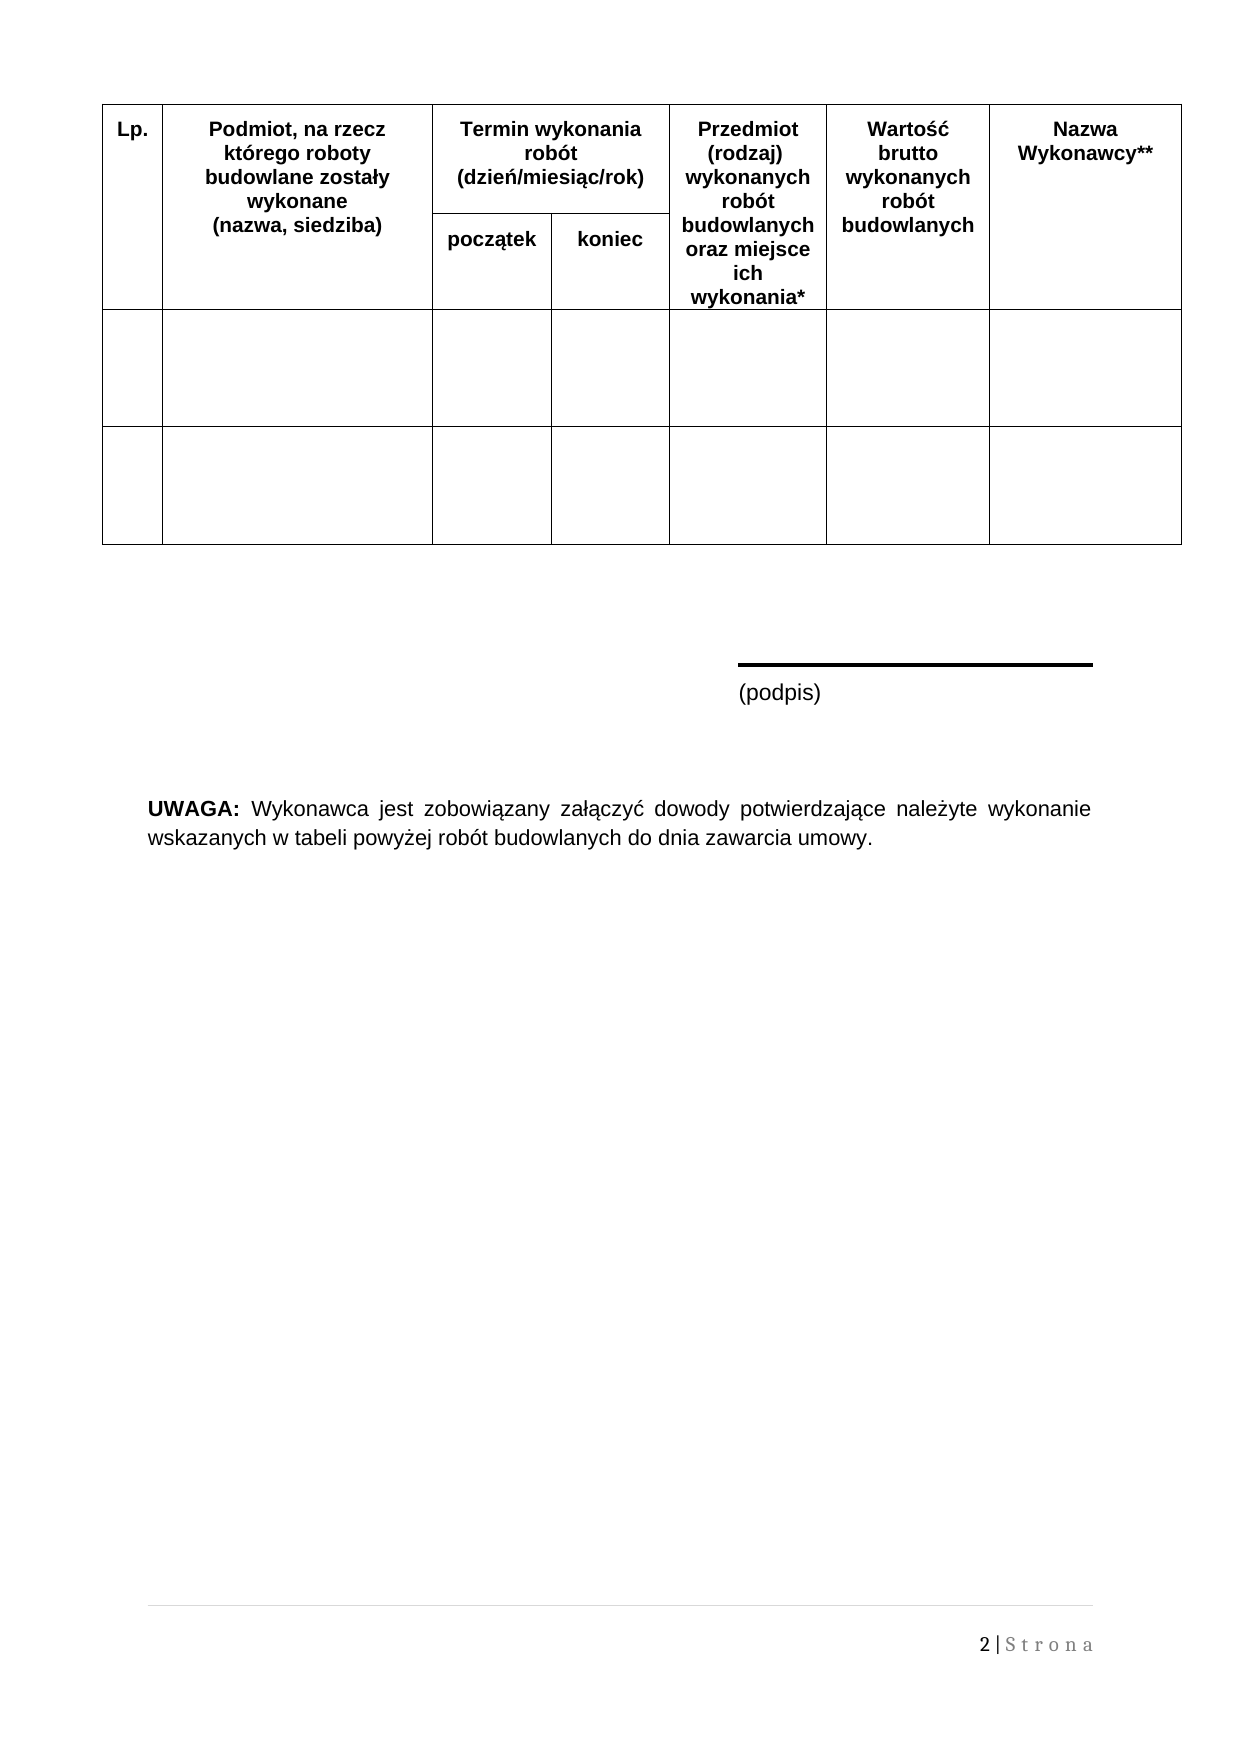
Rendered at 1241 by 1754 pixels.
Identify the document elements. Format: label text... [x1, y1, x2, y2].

table_cell [163, 310, 432, 426]
text (podpis) [738, 679, 1093, 706]
table_header Termin wykonania robót (dzień/miesiąc/rok) [433, 105, 669, 213]
table_header Podmiot, na rzecz którego roboty budowlane zostały wykonane (nazwa, siedziba) [163, 105, 432, 309]
table_cell [433, 427, 551, 544]
table_cell [163, 427, 432, 544]
table_cell koniec [552, 214, 669, 309]
text UWAGA: Wykonawca jest zobowiązany załączyć dowody potwierdzające należyte wykonanie wskazanych w tabeli powyżej robót budowlanych do dnia zawarcia umowy. [148, 796, 1093, 850]
table_header Przedmiot (rodzaj) wykonanych robót budowlanych oraz miejsce ich wykonania* [670, 105, 826, 309]
table_cell [433, 310, 551, 426]
table_cell [990, 310, 1181, 426]
table_cell [670, 310, 826, 426]
table_cell [827, 427, 989, 544]
table_header Nazwa Wykonawcy** [990, 105, 1181, 309]
table_cell [552, 310, 669, 426]
table_cell [827, 310, 989, 426]
table_cell [103, 310, 162, 426]
table_header Lp. [103, 105, 162, 309]
table_cell [103, 427, 162, 544]
table_cell [552, 427, 669, 544]
table_cell [990, 427, 1181, 544]
table_cell [670, 427, 826, 544]
table_header Wartość brutto wykonanych robót budowlanych [827, 105, 989, 309]
table_cell początek [433, 214, 551, 309]
